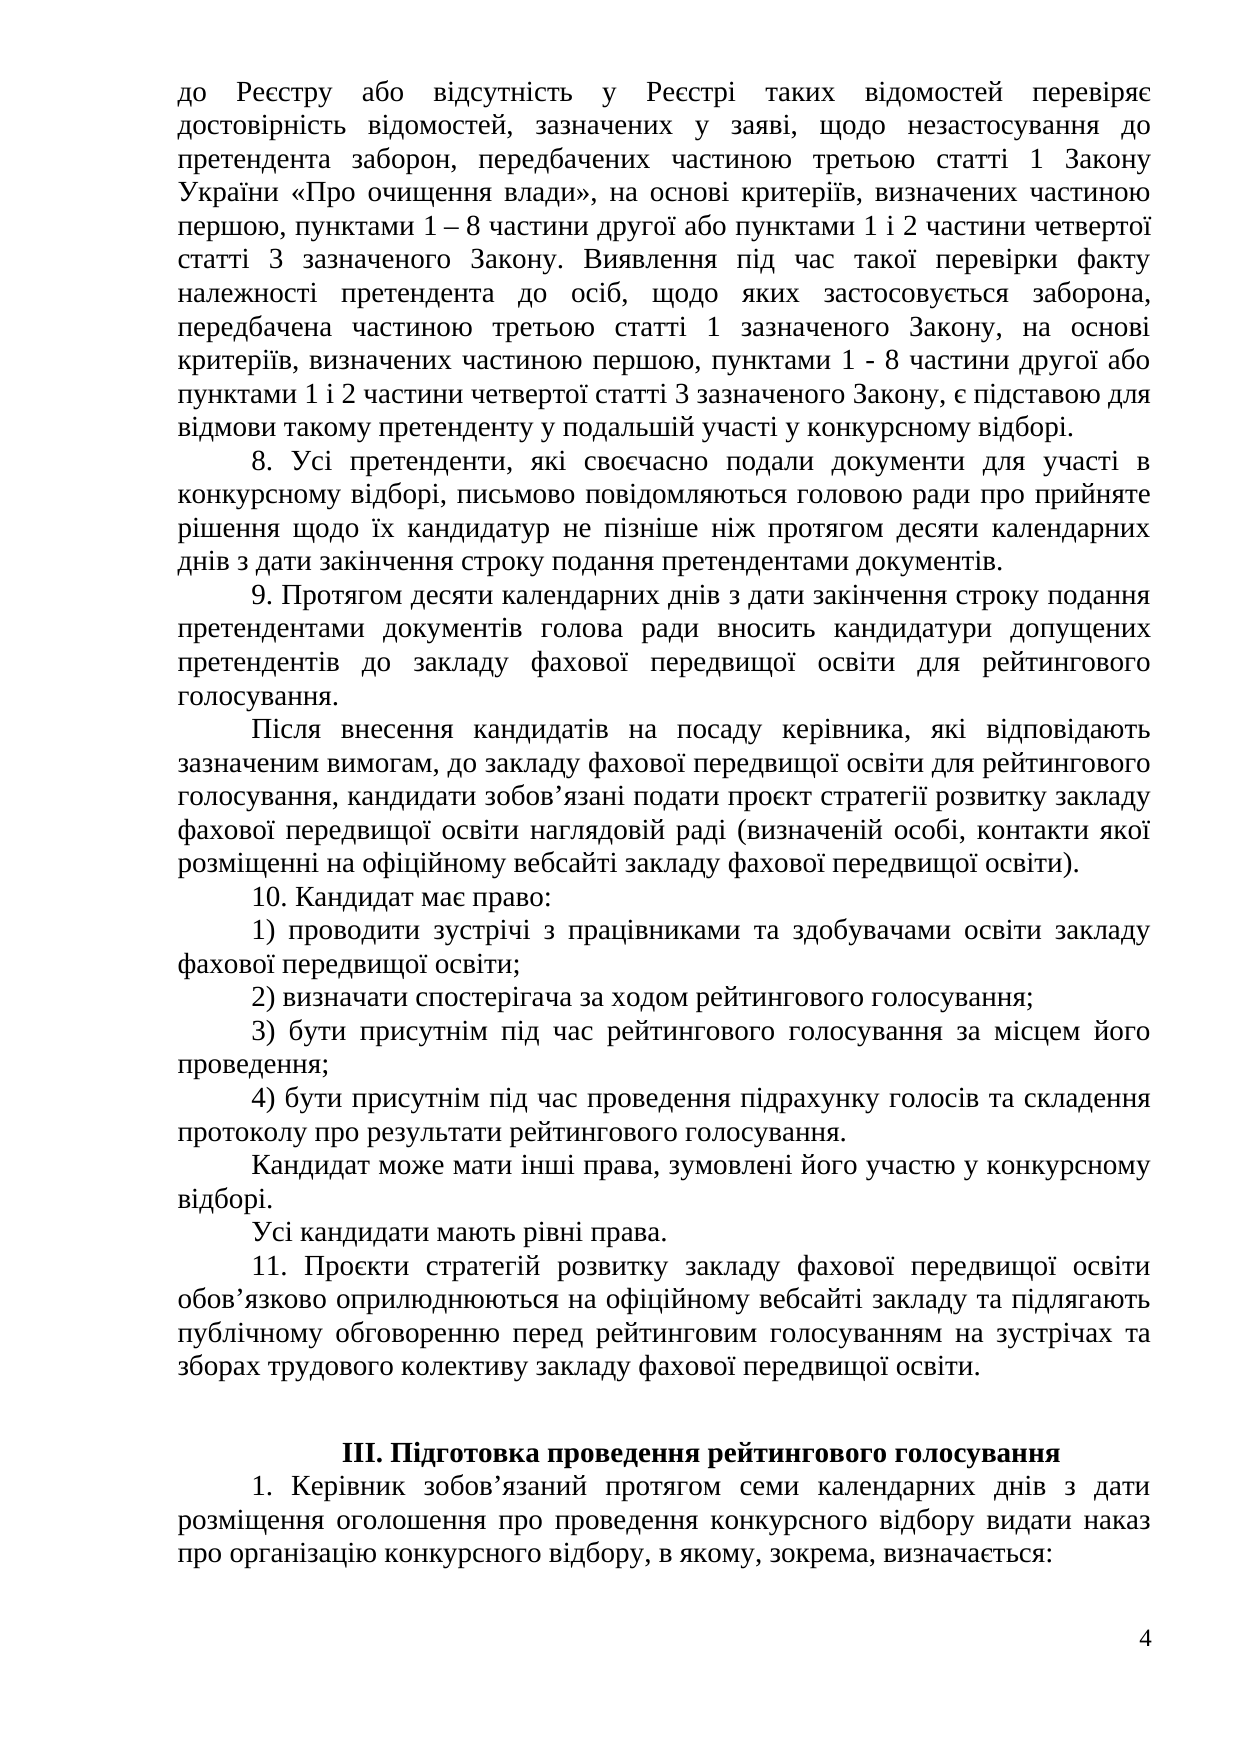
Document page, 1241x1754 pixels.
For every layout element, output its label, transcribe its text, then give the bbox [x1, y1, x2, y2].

text 1) проводити зустрічі з працівниками та здобувачами освіти закладу фахової передвищої освіти; [177, 912, 1152, 979]
text 9. Протягом десяти календарних днів з дати закінчення строку подання претендентами документів голова ради вносить кандидатури допущених претендентів до закладу фахової передвищої освіти для рейтингового голосування. [177, 577, 1152, 711]
text Кандидат може мати інші права, зумовлені його участю у конкурсному відборі. [177, 1147, 1152, 1214]
text 2) визначати спостерігача за ходом рейтингового голосування; [177, 979, 1152, 1013]
text Після внесення кандидатів на посаду керівника, які відповідають зазначеним вимогам, до закладу фахової передвищої освіти для рейтингового голосування, кандидати зобов’язані подати проєкт стратегії розвитку закладу фахової передвищої освіти наглядовій раді (визначеній особі, контакти якої розміщенні на офіційному вебсайті закладу фахової передвищої освіти). [177, 711, 1152, 879]
text 3) бути присутнім під час рейтингового голосування за місцем його проведення; [177, 1013, 1152, 1080]
text 1. Керівник зобов’язаний протягом семи календарних днів з дати розміщення оголошення про проведення конкурсного відбору видати наказ про організацію конкурсного відбору, в якому, зокрема, визначається: [177, 1468, 1152, 1569]
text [177, 74, 1152, 443]
text 10. Кандидат має право: [177, 879, 1152, 912]
text III. Підготовка проведення рейтингового голосування [177, 1435, 1152, 1468]
text 11. Проєкти стратегій розвитку закладу фахової передвищої освіти обов’язково оприлюднюються на офіційному вебсайті закладу та підлягають публічному обговоренню перед рейтинговим голосуванням на зустрічах та зборах трудового колективу закладу фахової передвищої освіти. [177, 1248, 1152, 1382]
text 8. Усі претенденти, які своєчасно подали документи для участі в конкурсному відборі, письмово повідомляються головою ради про прийняте рішення щодо їх кандидатур не пізніше ніж протягом десяти календарних днів з дати закінчення строку подання претендентами документів. [177, 443, 1152, 577]
text 4) бути присутнім під час проведення підрахунку голосів та складення протоколу про результати рейтингового голосування. [177, 1080, 1152, 1147]
text Усі кандидати мають рівні права. [177, 1214, 1152, 1248]
